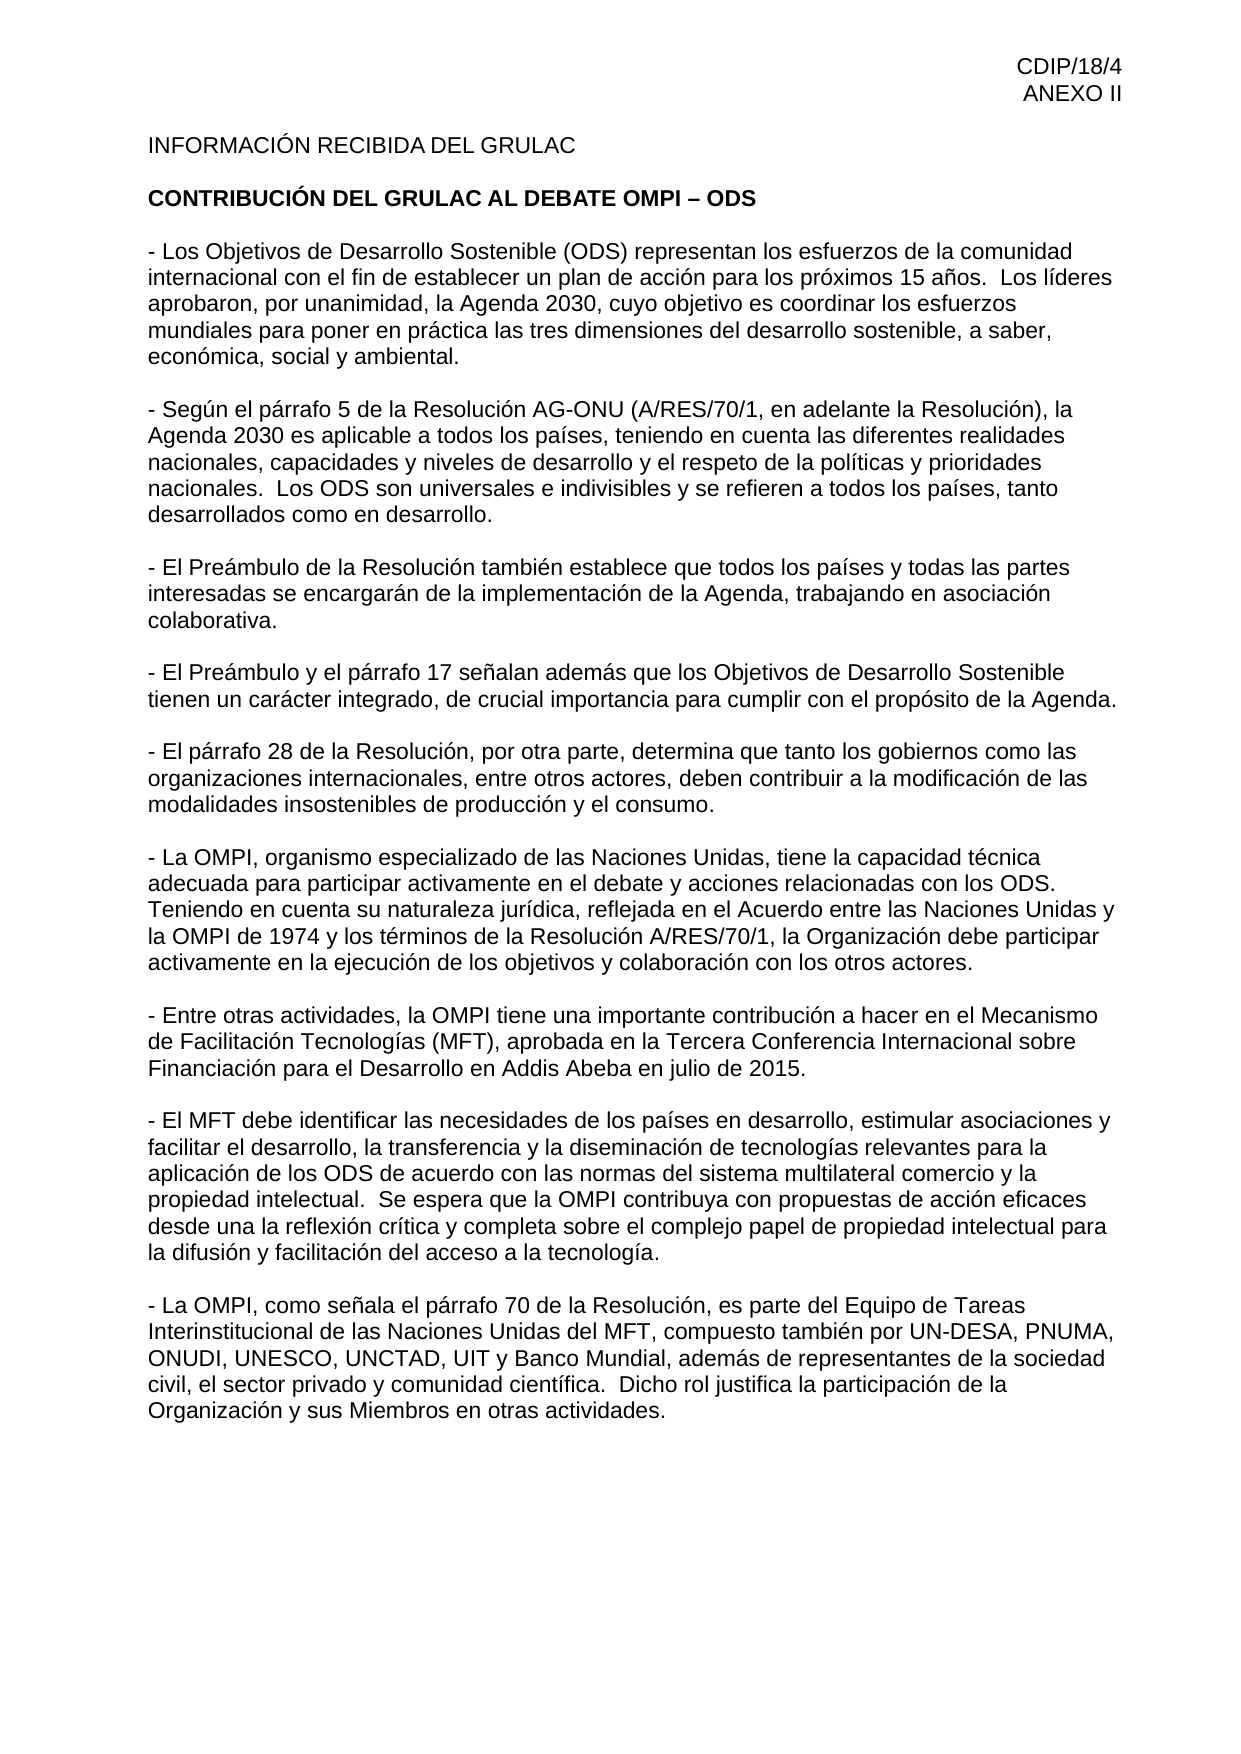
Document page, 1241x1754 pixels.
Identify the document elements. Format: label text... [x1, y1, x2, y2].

text - El Preámbulo de la Resolución también establece que todos los países y todas las partes interesadas se encargarán de la implementación de la Agenda, trabajando en asociación colaborativa. [148, 554, 1122, 633]
text - Entre otras actividades, la OMPI tiene una importante contribución a hacer en el Mecanismo de Facilitación Tecnologías (MFT), aprobada en la Tercera Conferencia Internacional sobre Financiación para el Desarrollo en Addis Abeba en julio de 2015. [148, 1002, 1122, 1081]
text - El Preámbulo y el párrafo 17 señalan además que los Objetivos de Desarrollo Sostenible tienen un carácter integrado, de crucial importancia para cumplir con el propósito de la Agenda. [148, 659, 1122, 712]
text - La OMPI, organismo especializado de las Naciones Unidas, tiene la capacidad técnica adecuada para participar activamente en el debate y acciones relacionadas con los ODS. Teniendo en cuenta su naturaleza jurídica, reflejada en el Acuerdo entre las Naciones Unidas y la OMPI de 1974 y los términos de la Resolución A/RES/70/1, la Organización debe participar activamente en la ejecución de los objetivos y colaboración con los otros actores. [148, 844, 1122, 976]
subtitle INFORMACIÓN RECIBIDA DEL grulac [148, 132, 1122, 158]
text - El MFT debe identificar las necesidades de los países en desarrollo, estimular asociaciones y facilitar el desarrollo, la transferencia y la diseminación de tecnologías relevantes para la aplicación de los ODS de acuerdo con las normas del sistema multilateral comercio y la propiedad intelectual. Se espera que la OMPI contribuya con propuestas de acción eficaces desde una la reflexión crítica y completa sobre el complejo papel de propiedad intelectual para la difusión y facilitación del acceso a la tecnología. [148, 1107, 1122, 1265]
text - Según el párrafo 5 de la Resolución AG-ONU (A/RES/70/1, en adelante la Resolución), la Agenda 2030 es aplicable a todos los países, teniendo en cuenta las diferentes realidades nacionales, capacidades y niveles de desarrollo y el respeto de la políticas y prioridades nacionales. Los ODS son universales e indivisibles y se refieren a todos los países, tanto desarrollados como en desarrollo. [148, 396, 1122, 527]
text - El párrafo 28 de la Resolución, por otra parte, determina que tanto los gobiernos como las organizaciones internacionales, entre otros actores, deben contribuir a la modificación de las modalidades insostenibles de producción y el consumo. [148, 738, 1122, 817]
text - La OMPI, como señala el párrafo 70 de la Resolución, es parte del Equipo de Tareas Interinstitucional de las Naciones Unidas del MFT, compuesto también por UN-DESA, PNUMA, ONUDI, UNESCO, UNCTAD, UIT y Banco Mundial, además de representantes de la sociedad civil, el sector privado y comunidad científica. Dicho rol justifica la participación de la Organización y sus Miembros en otras actividades. [148, 1292, 1122, 1423]
text - Los Objetivos de Desarrollo Sostenible (ODS) representan los esfuerzos de la comunidad internacional con el fin de establecer un plan de acción para los próximos 15 años. Los líderes aprobaron, por unanimidad, la Agenda 2030, cuyo objetivo es coordinar los esfuerzos mundiales para poner en práctica las tres dimensiones del desarrollo sostenible, a saber, económica, social y ambiental. [148, 238, 1122, 369]
subtitle contribución del grulac al debate OMPI – ODS [148, 185, 1122, 211]
